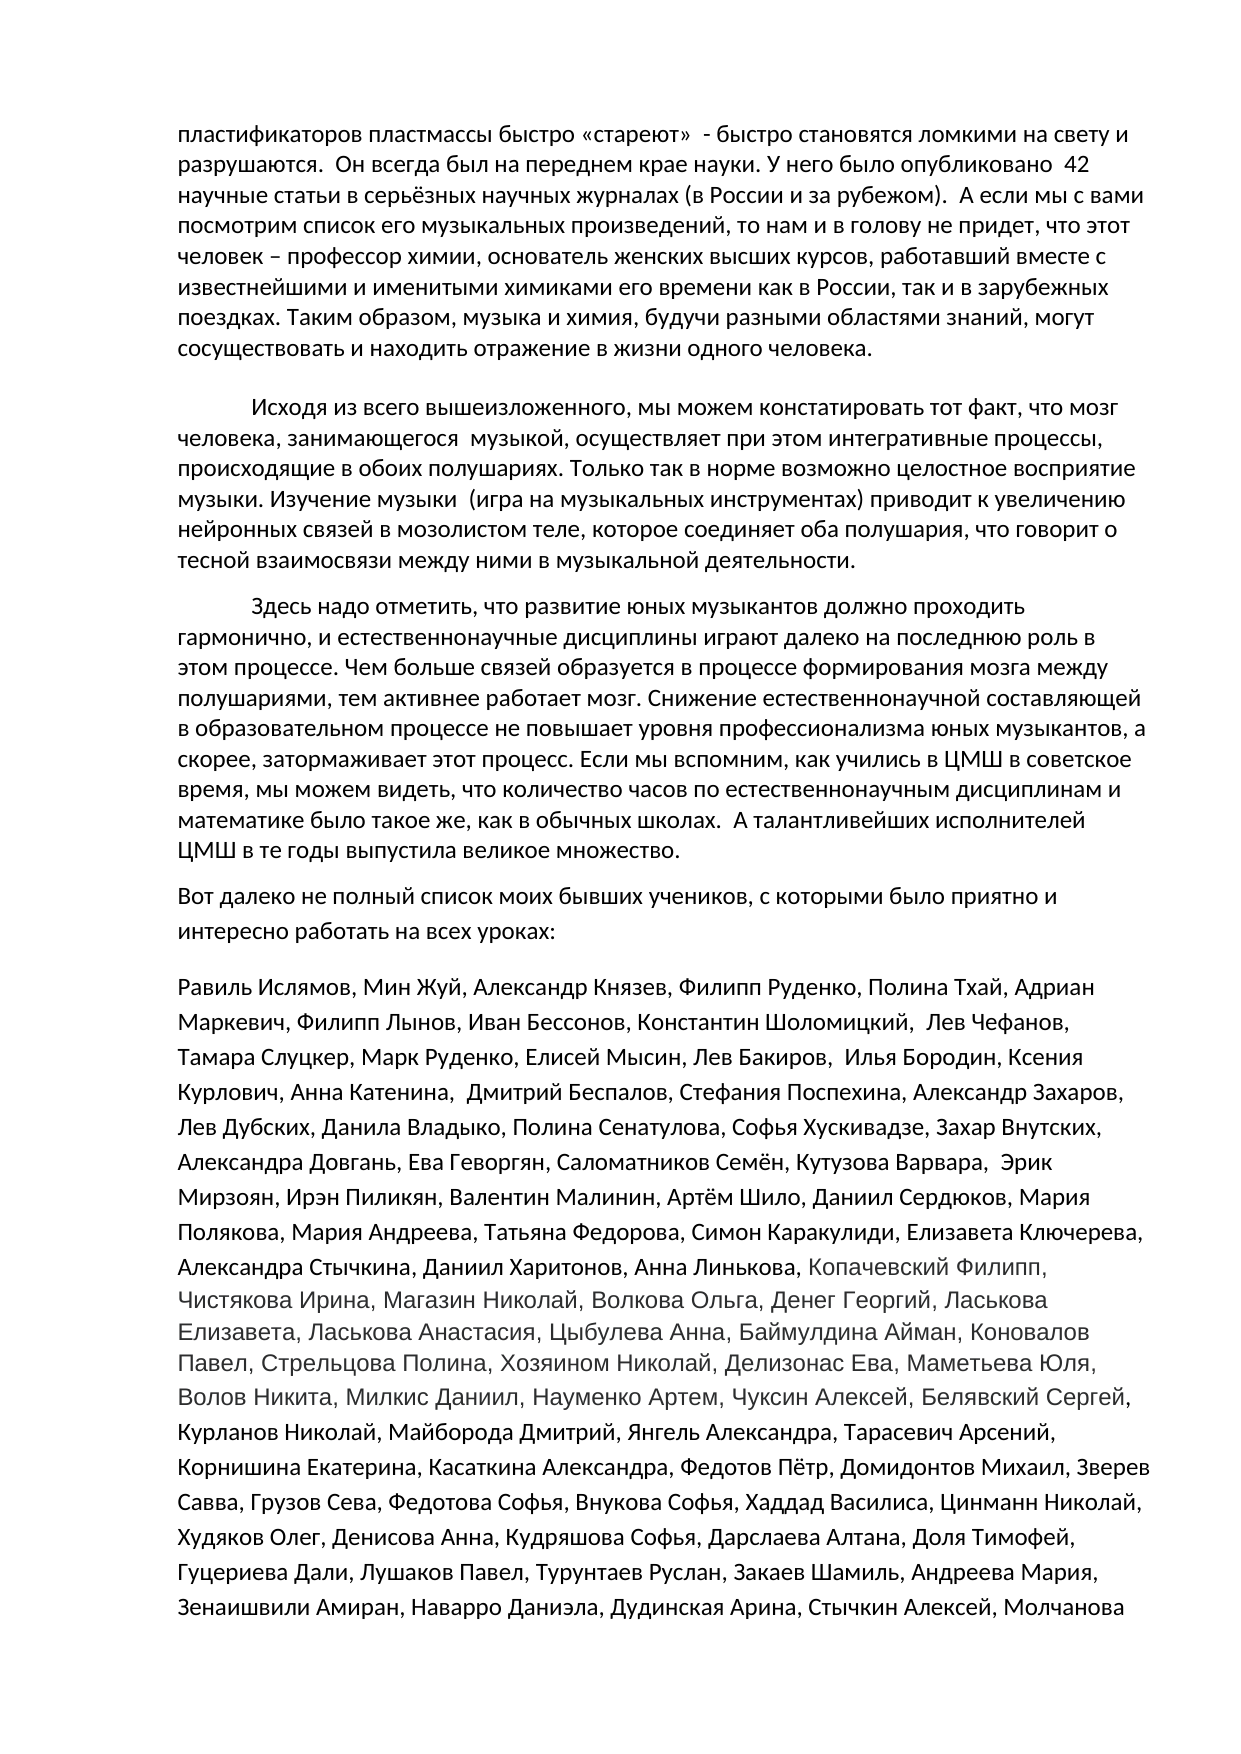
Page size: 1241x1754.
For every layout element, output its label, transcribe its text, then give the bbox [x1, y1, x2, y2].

text Здесь надо отметить, что развитие юных музыкантов должно проходить гармонично, и естественнонаучные дисциплины играют далеко на последнюю роль в этом процессе. Чем больше связей образуется в процессе формирования мозга между полушариями, тем активнее работает мозг. Снижение естественнонаучной составляющей в образовательном процессе не повышает уровня профессионализма юных музыкантов, а скорее, затормаживает этот процесс. Если мы вспомним, как учились в ЦМШ в советское время, мы можем видеть, что количество часов по естественнонаучным дисциплинам и математике было такое же, как в обычных школах. А талантливейших исполнителей ЦМШ в те годы выпустила великое множество. [177, 590, 1152, 865]
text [177, 971, 1152, 1622]
text Исходя из всего вышеизложенного, мы можем констатировать тот факт, что мозг человека, занимающегося музыкой, осуществляет при этом интегративные процессы, происходящие в обоих полушариях. Только так в норме возможно целостное восприятие музыки. Изучение музыки (игра на музыкальных инструментах) приводит к увеличению нейронных связей в мозолистом теле, которое соединяет оба полушария, что говорит о тесной взаимосвязи между ними в музыкальной деятельности. [177, 391, 1152, 574]
text Вот далеко не полный список моих бывших учеников, с которыми было приятно и интересно работать на всех уроках: [177, 881, 1152, 946]
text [177, 118, 1152, 362]
